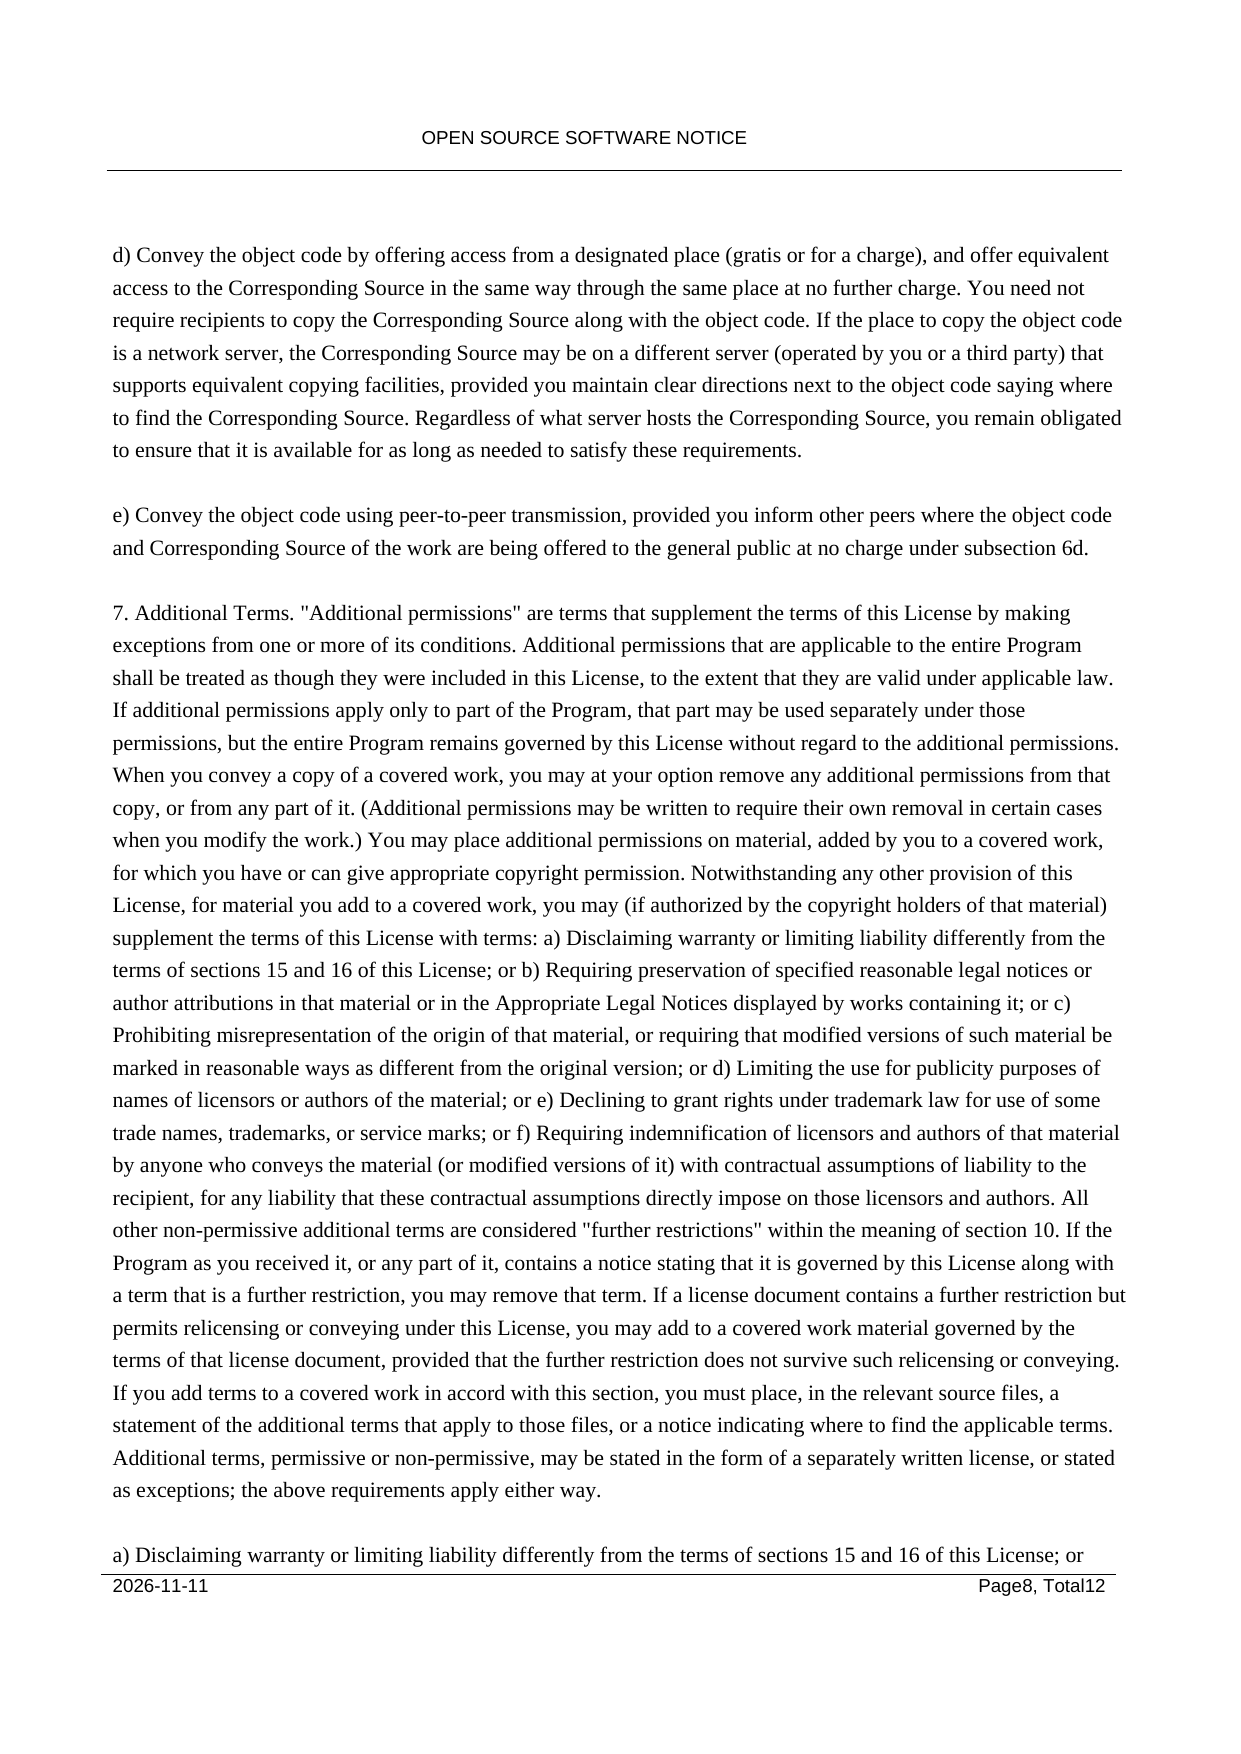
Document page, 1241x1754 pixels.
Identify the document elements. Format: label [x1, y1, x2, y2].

text [112, 206, 1128, 1571]
